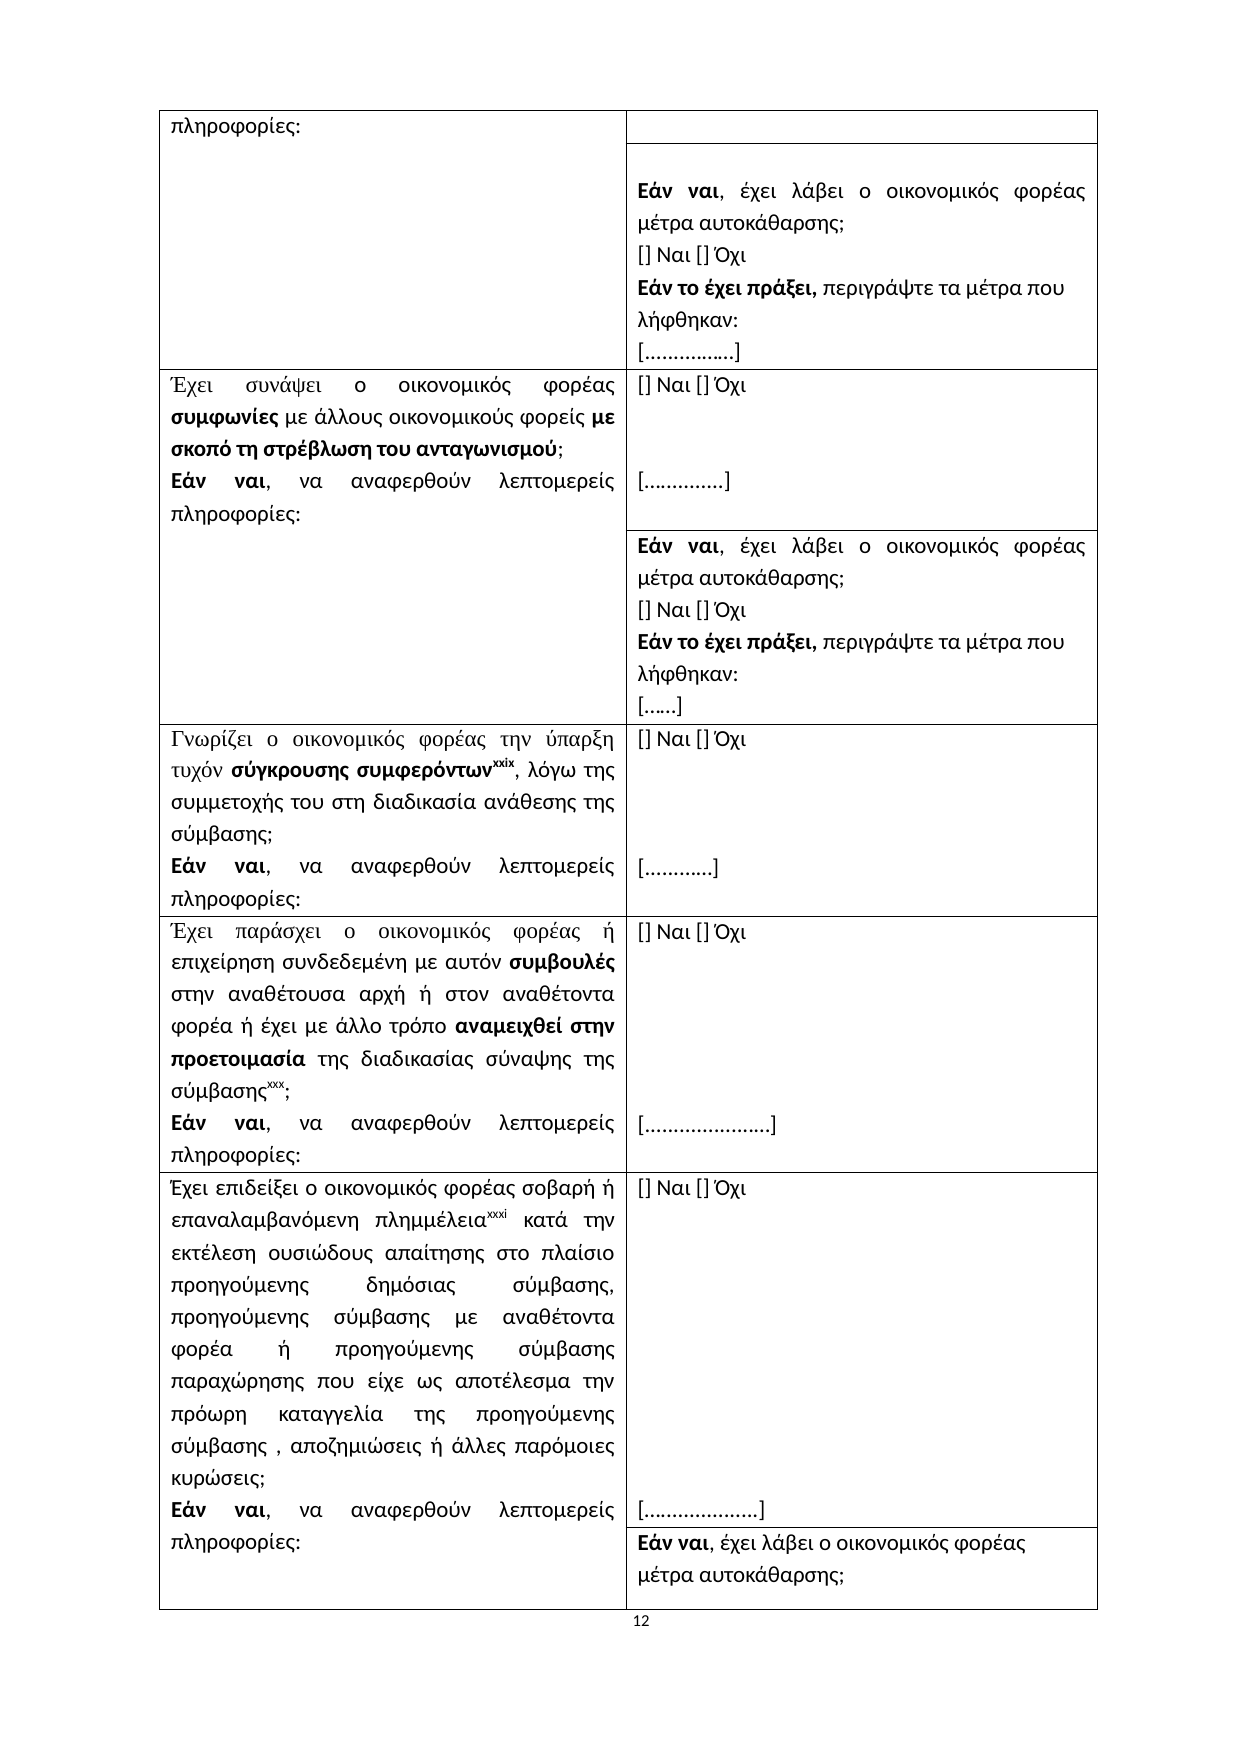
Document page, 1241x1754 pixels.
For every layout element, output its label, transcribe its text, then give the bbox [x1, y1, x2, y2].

table_cell Γνωρίζει ο οικονομικός φορέας την ύπαρξη τυχόν σύγκρουσης συμφερόντων, λόγω της συμμετοχής του στη διαδικασία ανάθεσης της σύμβασης; Εάν ναι, να αναφερθούν λεπτομερείς πληροφορίες: [160, 725, 626, 916]
table_cell Έχει επιδείξει ο οικονομικός φορέας σοβαρή ή επαναλαμβανόμενη πλημμέλεια κατά την εκτέλεση ουσιώδους απαίτησης στο πλαίσιο προηγούμενης δημόσιας σύμβασης, προηγούμενης σύμβασης με αναθέτοντα φορέα ή προηγούμενης σύμβασης παραχώρησης που είχε ως αποτέλεσμα την πρόωρη καταγγελία της προηγούμενης σύμβασης , αποζημιώσεις ή άλλες παρόμοιες κυρώσεις; Εάν ναι, να αναφερθούν λεπτομερείς πληροφορίες: [160, 1173, 626, 1609]
table_cell [] Ναι [] Όχι [….................] [627, 1173, 1097, 1527]
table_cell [627, 1528, 1097, 1609]
table_cell [] Ναι [] Όχι [.........…] [627, 725, 1097, 916]
table_cell [] Ναι [] Όχι [...................…] [627, 917, 1097, 1172]
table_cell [627, 111, 1097, 143]
table_cell Εάν ναι, έχει λάβει ο οικονομικός φορέας μέτρα αυτοκάθαρσης; [] Ναι [] Όχι Εάν το έχει πράξει, περιγράψτε τα μέτρα που λήφθηκαν: [..........……] [627, 144, 1097, 369]
table_cell [] Ναι [] Όχι […...........] [627, 370, 1097, 530]
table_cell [160, 111, 626, 369]
table_cell Έχει συνάψει ο οικονομικός φορέας συμφωνίες με άλλους οικονομικούς φορείς με σκοπό τη στρέβλωση του ανταγωνισμού; Εάν ναι, να αναφερθούν λεπτομερείς πληροφορίες: [160, 370, 626, 723]
table_cell Έχει παράσχει ο οικονομικός φορέας ή επιχείρηση συνδεδεμένη με αυτόν συμβουλές στην αναθέτουσα αρχή ή στον αναθέτοντα φορέα ή έχει με άλλο τρόπο αναμειχθεί στην προετοιμασία της διαδικασίας σύναψης της σύμβασης; Εάν ναι, να αναφερθούν λεπτομερείς πληροφορίες: [160, 917, 626, 1172]
table_cell Εάν ναι, έχει λάβει ο οικονομικός φορέας μέτρα αυτοκάθαρσης; [] Ναι [] Όχι Εάν το έχει πράξει, περιγράψτε τα μέτρα που λήφθηκαν: [……] [627, 531, 1097, 723]
